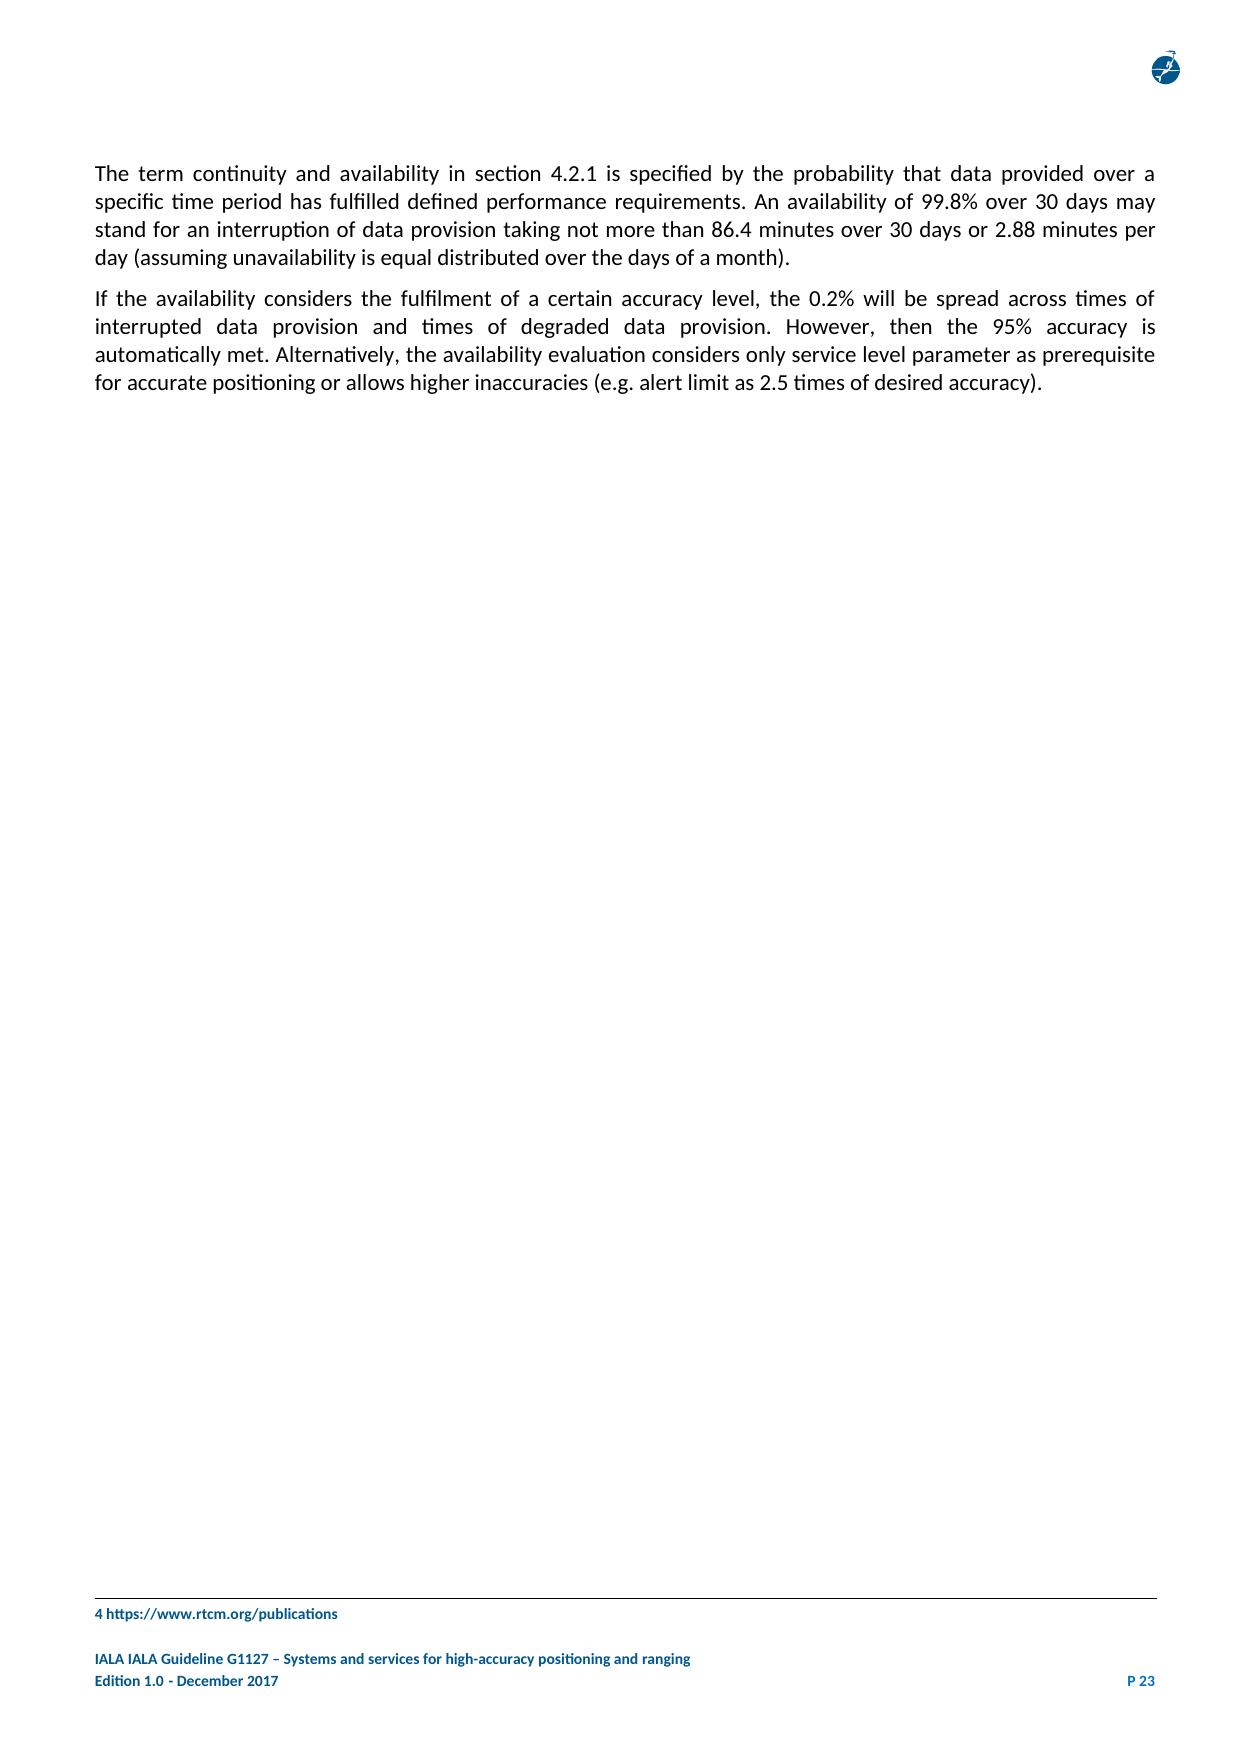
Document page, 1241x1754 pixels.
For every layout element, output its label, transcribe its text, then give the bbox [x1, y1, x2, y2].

text The term continuity and availability in section 4.2.1 is specified by the probability that data provided over a specific time period has fulfilled defined performance requirements. An availability of 99.8% over 30 days may stand for an interruption of data provision taking not more than 86.4 minutes over 30 days or 2.88 minutes per day (assuming unavailability is equal distributed over the days of a month). [94, 159, 1157, 271]
picture [1120, 0, 1239, 119]
text If the availability considers the fulfilment of a certain accuracy level, the 0.2% will be spread across times of interrupted data provision and times of degraded data provision. However, then the 95% accuracy is automatically met. Alternatively, the availability evaluation considers only service level parameter as prerequisite for accurate positioning or allows higher inaccuracies (e.g. alert limit as 2.5 times of desired accuracy). [94, 284, 1157, 396]
